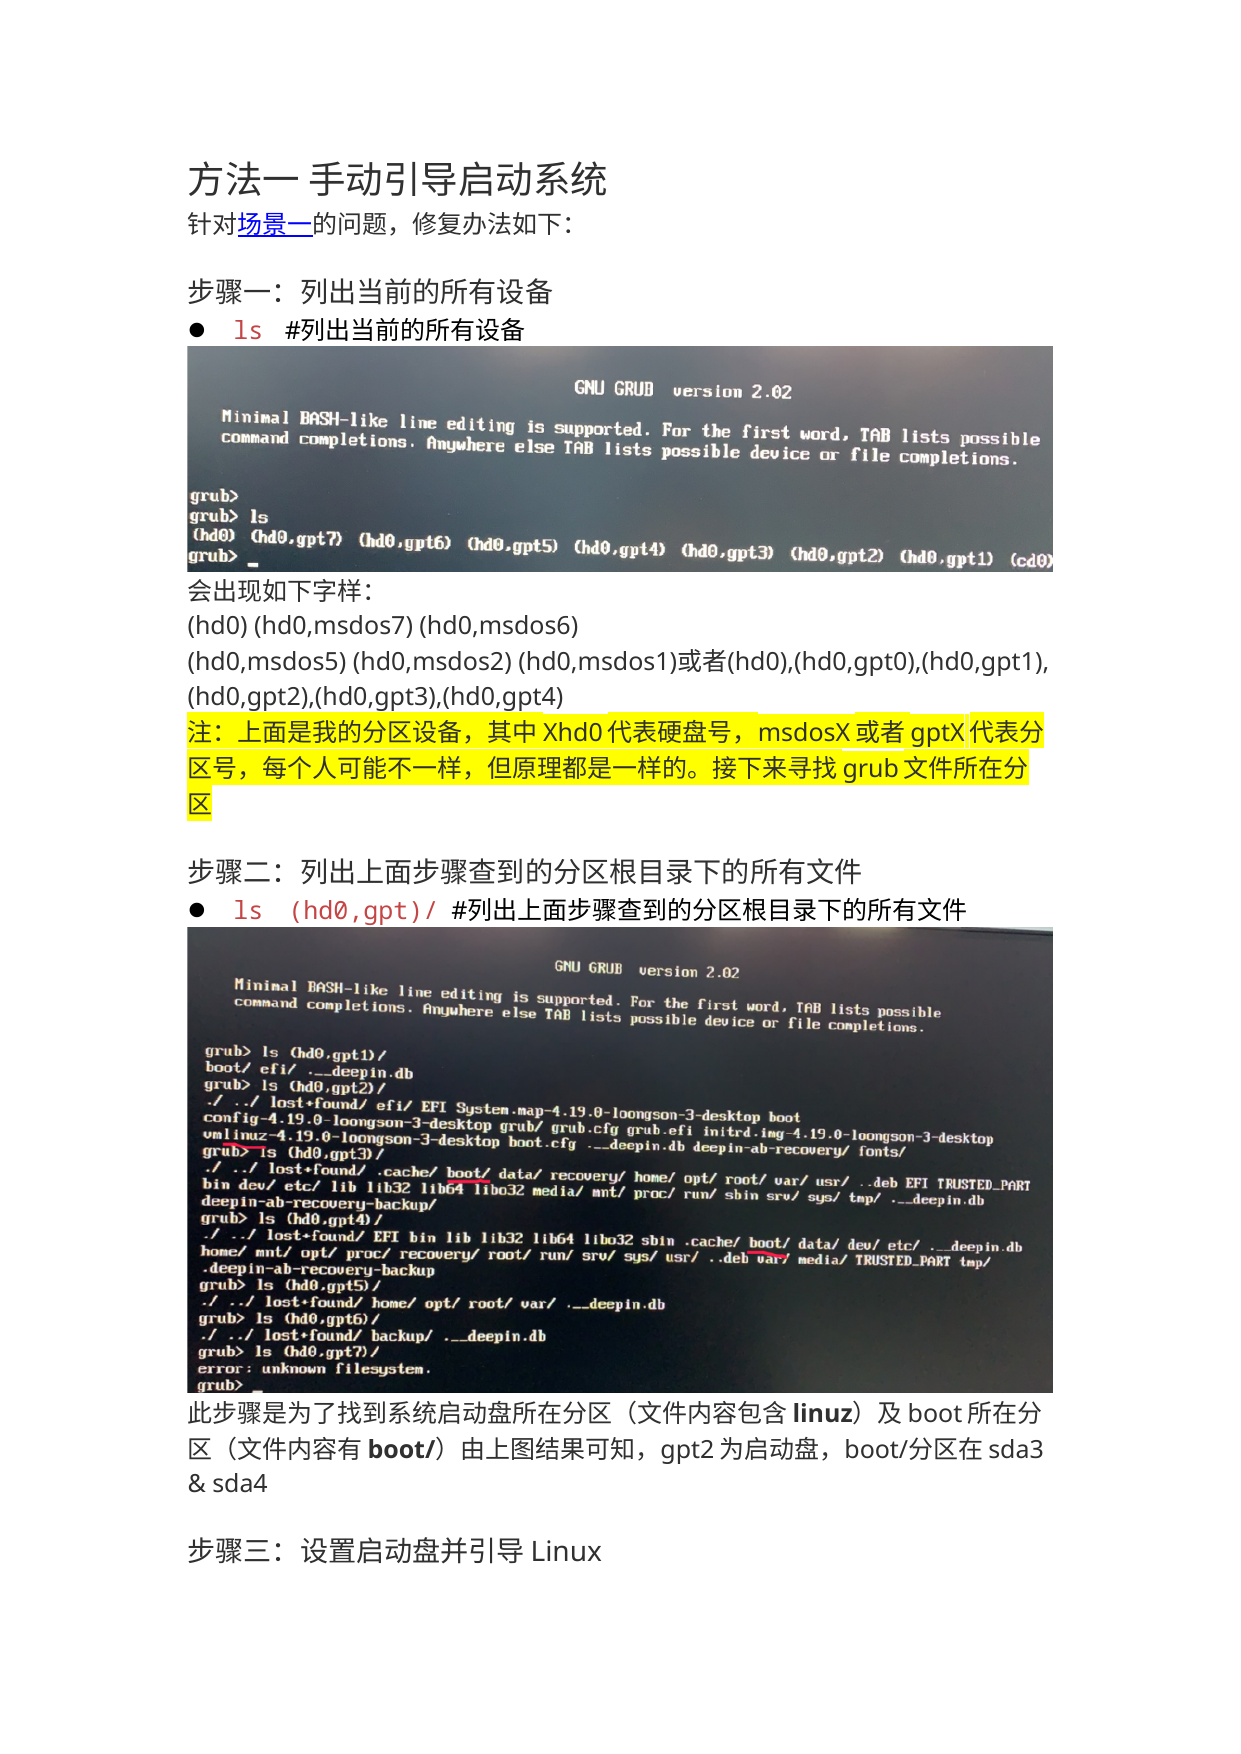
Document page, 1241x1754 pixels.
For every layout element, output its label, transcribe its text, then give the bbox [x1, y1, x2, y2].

text 步骤三：设置启动盘并引导Linux [187, 1529, 1053, 1569]
text 此步骤是为了找到系统启动盘所在分区（文件内容包含linuz）及boot所在分区（文件内容有boot/）由上图结果可知，gpt2为启动盘，boot/分区在sda3 & sda4 [187, 1393, 1053, 1499]
text 步骤一：列出当前的所有设备 [187, 270, 1053, 310]
list ls (hd0,gpt)/ #列出上面步骤查到的分区根目录下的所有文件 [187, 891, 1053, 927]
picture [187, 346, 1053, 572]
picture [187, 927, 1053, 1393]
text 注：上面是我的分区设备，其中 Xhd0代表硬盘号，msdosX或者gptX代表分区号，每个人可能不一样，但原理都是一样的。接下来寻找grub文件所在分区 [187, 712, 1053, 821]
text 针对场景一的问题，修复办法如下： [187, 204, 1053, 241]
list ls #列出当前的所有设备 [187, 310, 1053, 346]
text 方法一 手动引导启动系统 [187, 150, 1053, 204]
text 步骤二：列出上面步骤查到的分区根目录下的所有文件 [187, 850, 1053, 891]
text (hd0) (hd0,msdos7) (hd0,msdos6) (hd0,msdos5) (hd0,msdos2) (hd0,msdos1)或者(hd0),(hd0,gpt0),(hd0,gpt1),(hd0,gpt2),(hd0,gpt3),(hd0,gpt4) [187, 608, 1053, 712]
text 会出现如下字样： [187, 572, 1053, 608]
